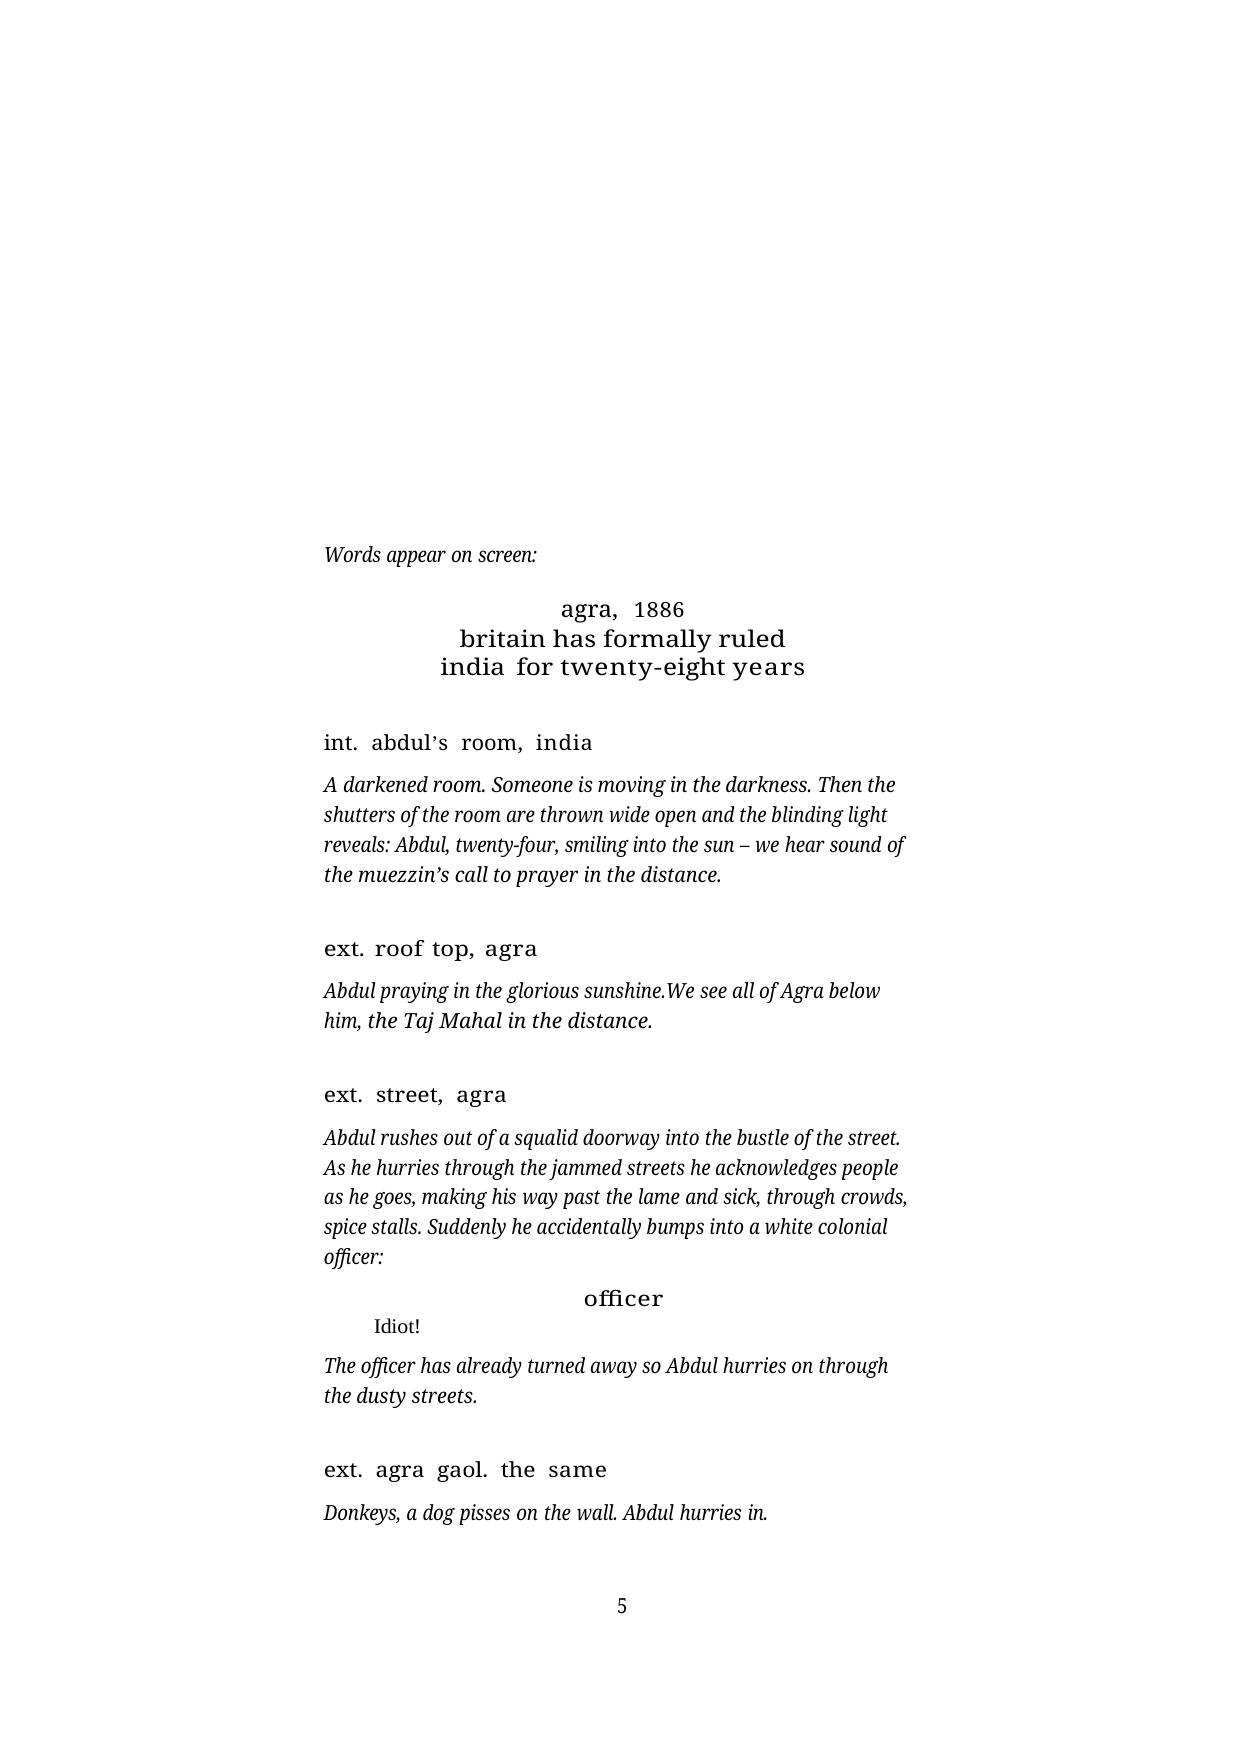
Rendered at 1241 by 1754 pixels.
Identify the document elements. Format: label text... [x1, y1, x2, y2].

text As he hurries through the jammed streets he acknowledges people as he goes, making his way past the lame and sick, through crowds, spice stalls. Suddenly he accidentally bumps into a white colonial officer: [324, 1153, 909, 1271]
text Abdul praying in the glorious sunshine.We see all of Agra below him, the Taj Mahal in the distance. [324, 976, 913, 1035]
text The officer has already turned away so Abdul hurries on through the dusty streets. [324, 1351, 913, 1410]
text Words appear on screen: [324, 540, 1065, 568]
text Abdul rushes out of a squalid doorway into the bustle of the street. [324, 1123, 1065, 1151]
text ext. street, agra [324, 1081, 1065, 1109]
text agra, 1886 [314, 597, 931, 623]
text ext. roof top, agra [324, 934, 1065, 963]
text ext. agra gaol. the same [324, 1456, 1065, 1484]
text int. abdul’s room, india [324, 728, 1065, 757]
text Donkeys, a dog pisses on the wall. Abdul hurries in. [324, 1498, 1065, 1526]
text 5 [179, 1591, 1065, 1620]
text officer [583, 1284, 1065, 1312]
text A darkened room. Someone is moving in the darkness. Then the shutters of the room are thrown wide open and the blinding light reveals: Abdul, twenty-four, smiling into the sun – we hear sound of the muezzin’s call to prayer in the distance. [324, 771, 909, 888]
text Idiot! [374, 1313, 1065, 1338]
subtitle britain has formally ruled india for twenty-eight years [439, 623, 806, 683]
